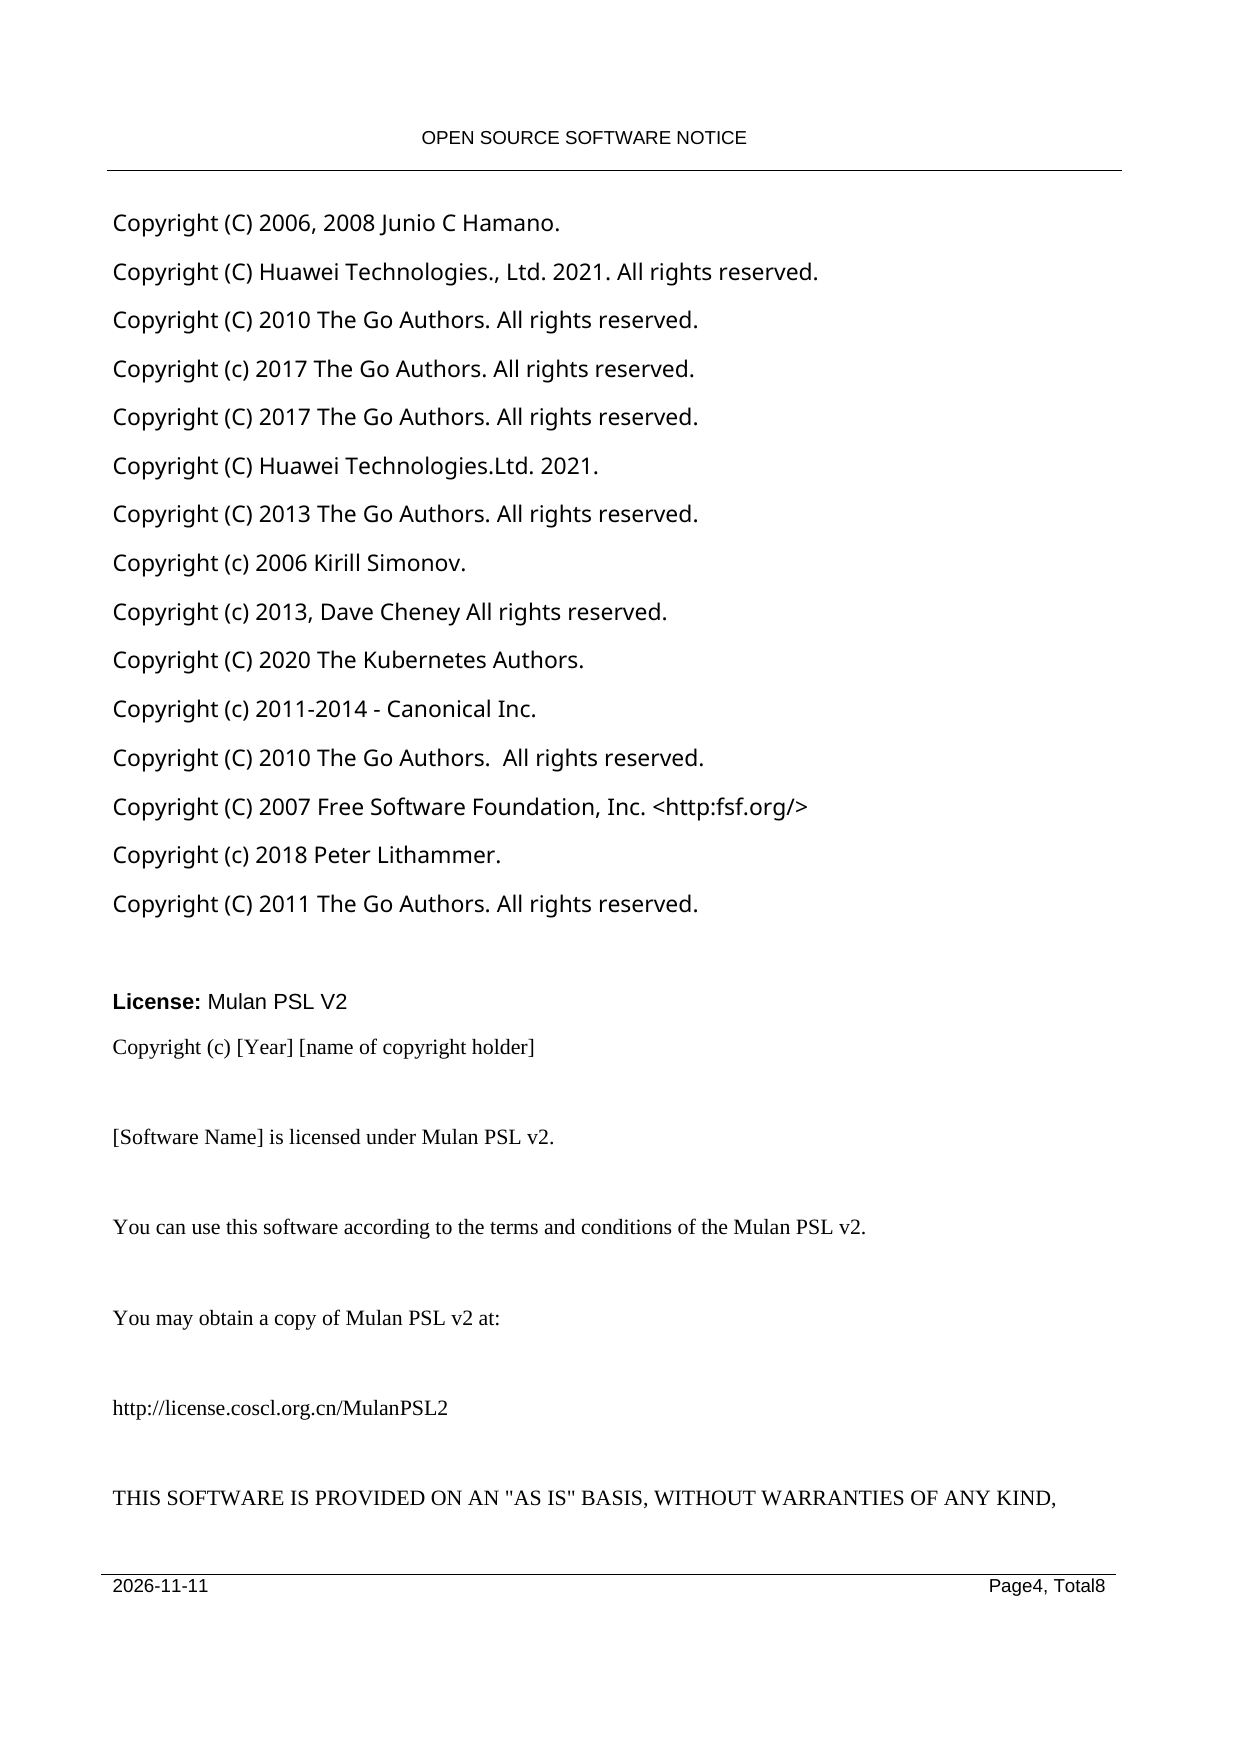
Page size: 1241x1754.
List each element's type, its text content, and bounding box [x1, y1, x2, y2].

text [112, 206, 1128, 288]
text Copyright (c) [Year] [name of copyright holder] [112, 1030, 1128, 1063]
text THIS SOFTWARE IS PROVIDED ON AN "AS IS" BASIS, WITHOUT WARRANTIES OF ANY KIND, [112, 1481, 1128, 1514]
text You may obtain a copy of Mulan PSL v2 at: [112, 1301, 1128, 1333]
text License: Mulan PSL V2 [112, 985, 1128, 1018]
text Copyright (C) 2013 The Go Authors. All rights reserved. Copyright (c) 2006 Kirill Simonov. Copyright (c) 2013, Dave Cheney All rights reserved. Copyright (C) 2020 The Kubernetes Authors. Copyright (c) 2011-2014 - Canonical Inc. Copyright (C) 2010 The Go Authors. All rights reserved. Copyright (C) 2007 Free Software Foundation, Inc. <http:fsf.org/> Copyright (c) 2018 Peter Lithammer. Copyright (C) 2011 The Go Authors. All rights reserved. [112, 498, 1128, 969]
text http://license.coscl.org.cn/MulanPSL2 [112, 1391, 1128, 1423]
text Copyright (C) 2010 The Go Authors. All rights reserved. Copyright (c) 2017 The Go Authors. All rights reserved. Copyright (C) 2017 The Go Authors. All rights reserved. Copyright (C) Huawei Technologies.Ltd. 2021. [112, 303, 1128, 482]
text [Software Name] is licensed under Mulan PSL v2. [112, 1120, 1128, 1153]
text You can use this software according to the terms and conditions of the Mulan PSL v2. [112, 1211, 1128, 1243]
